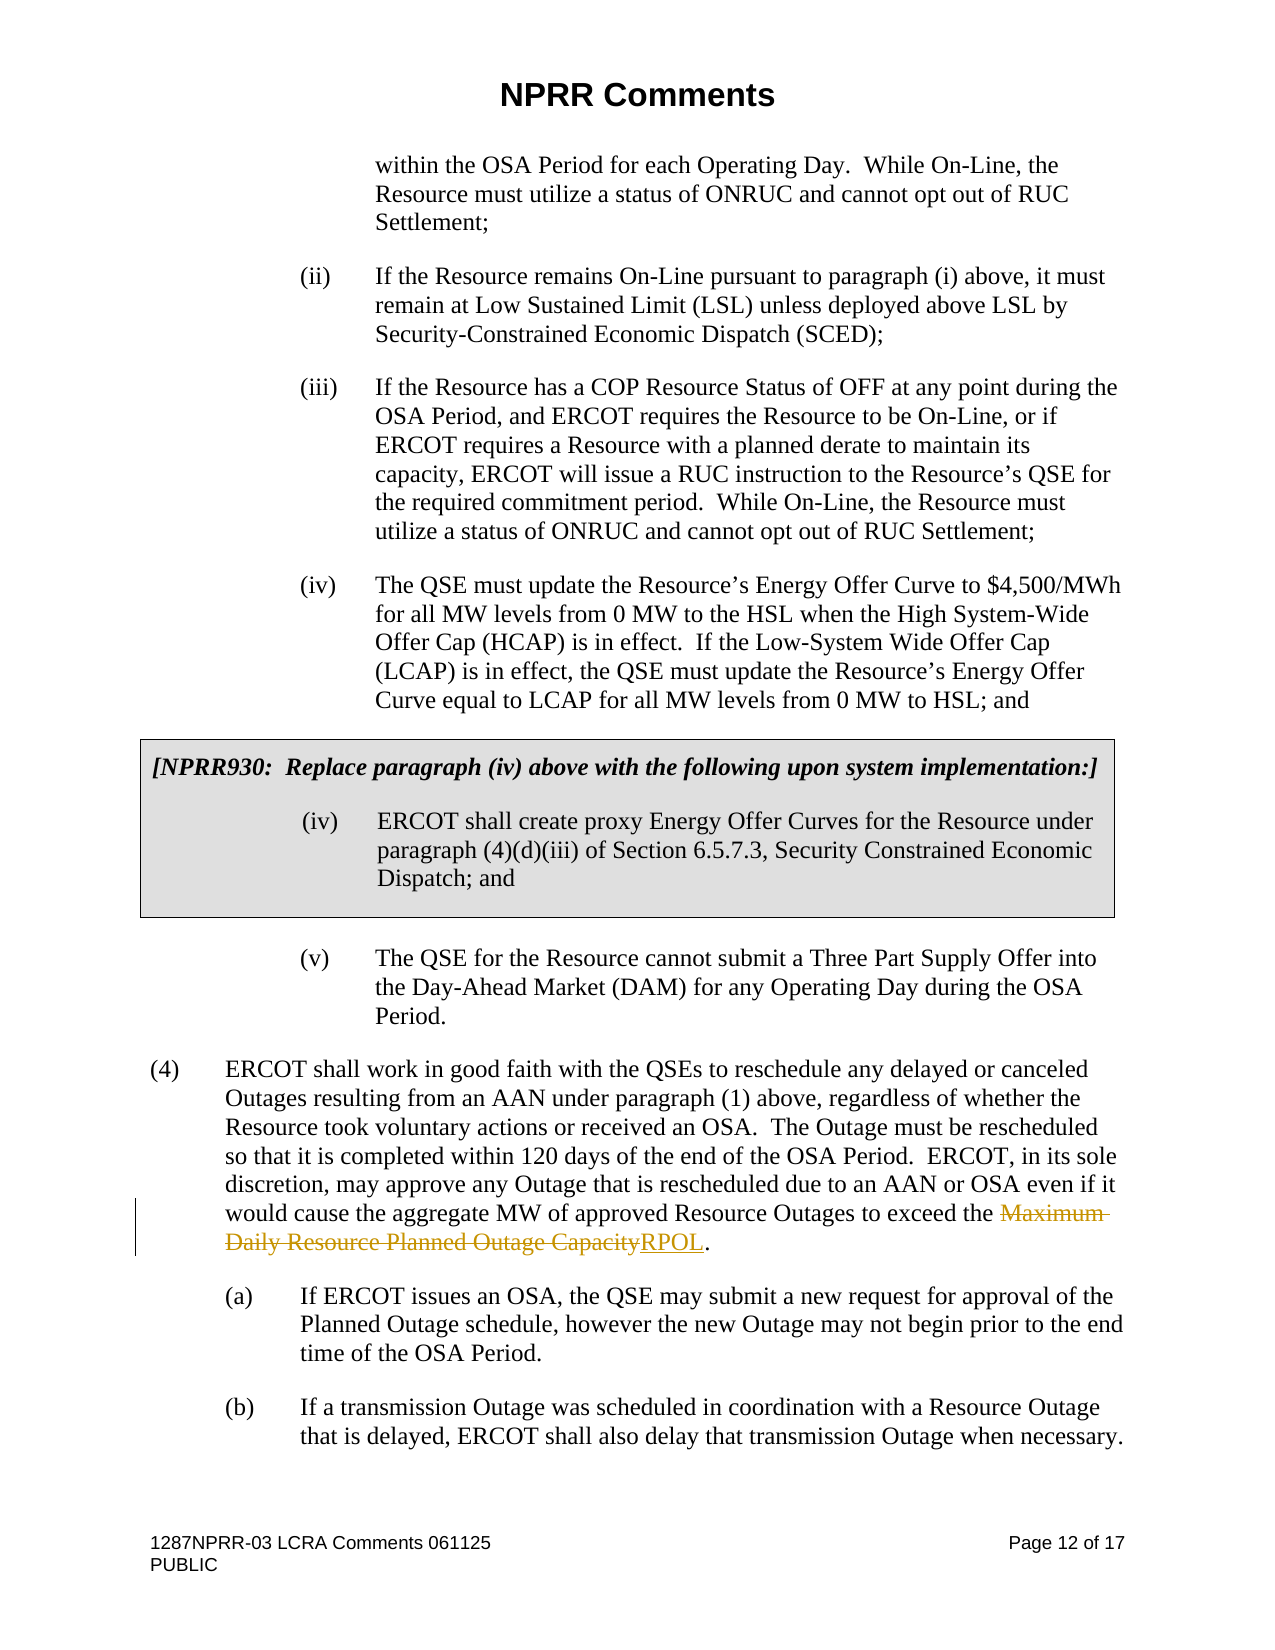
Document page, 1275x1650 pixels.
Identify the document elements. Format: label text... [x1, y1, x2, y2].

text (a) If ERCOT issues an OSA, the QSE may submit a new request for approval of the Planned Outage schedule, however the new Outage may not begin prior to the end time of the OSA Period. [225, 1281, 1125, 1367]
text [300, 150, 1125, 236]
text (ii) If the Resource remains On-Line pursuant to paragraph (i) above, it must remain at Low Sustained Limit (LSL) unless deployed above LSL by Security-Constrained Economic Dispatch (SCED); [300, 261, 1125, 347]
table_header [NPRR930: Replace paragraph (iv) above with the following upon system implementation:] (iv) ERCOT shall create proxy Energy Offer Curves for the Resource under paragraph (4)(d)(iii) of Section 6.5.7.3, Security Constrained Economic Dispatch; and [141, 740, 1114, 917]
text (iv) The QSE must update the Resource’s Energy Offer Curve to $4,500/MWh for all MW levels from 0 MW to the HSL when the High System-Wide Offer Cap (HCAP) is in effect. If the Low-System Wide Offer Cap (LCAP) is in effect, the QSE must update the Resource’s Energy Offer Curve equal to LCAP for all MW levels from 0 MW to HSL; and [300, 570, 1125, 714]
text (4) ERCOT shall work in good faith with the QSEs to reschedule any delayed or canceled Outages resulting from an AAN under paragraph (1) above, regardless of whether the Resource took voluntary actions or received an OSA. The Outage must be rescheduled so that it is completed within 120 days of the end of the OSA Period. ERCOT, in its sole discretion, may approve any Outage that is rescheduled due to an AAN or OSA even if it would cause the aggregate MW of approved Resource Outages to exceed the . [150, 1054, 1125, 1256]
text (b) If a transmission Outage was scheduled in coordination with a Resource Outage that is delayed, ERCOT shall also delay that transmission Outage when necessary. [225, 1392, 1125, 1449]
text (iii) If the Resource has a COP Resource Status of OFF at any point during the OSA Period, and ERCOT requires the Resource to be On-Line, or if ERCOT requires a Resource with a planned derate to maintain its capacity, ERCOT will issue a RUC instruction to the Resource’s QSE for the required commitment period. While On-Line, the Resource must utilize a status of ONRUC and cannot opt out of RUC Settlement; [300, 372, 1125, 545]
text (v) The QSE for the Resource cannot submit a Three Part Supply Offer into the Day-Ahead Market (DAM) for any Operating Day during the OSA Period. [300, 943, 1125, 1029]
